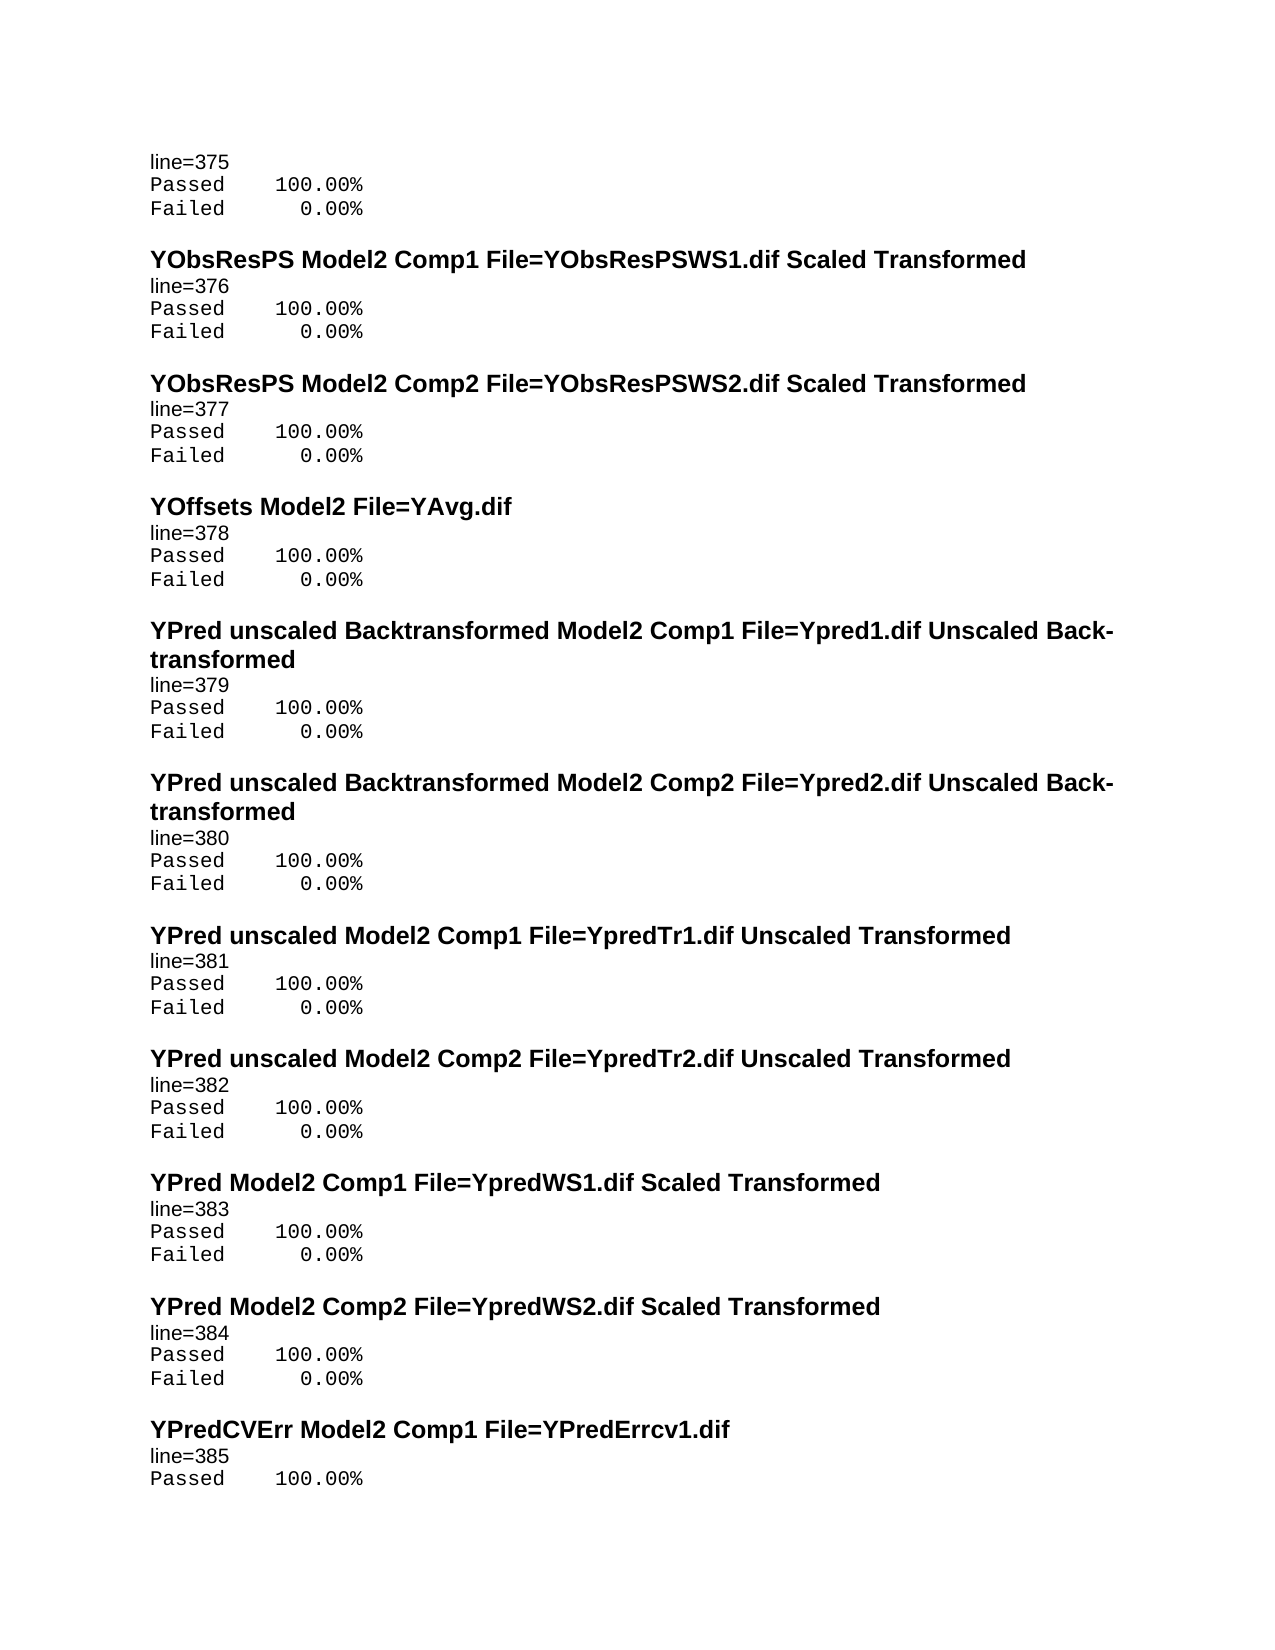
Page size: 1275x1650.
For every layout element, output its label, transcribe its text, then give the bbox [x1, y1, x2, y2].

text YPredCVErr Model2 Comp1 File=YPredErrcv1.dif [150, 1415, 1125, 1444]
text line=375 [150, 150, 1125, 174]
text YObsResPS Model2 Comp1 File=YObsResPSWS1.dif Scaled Transformed [150, 245, 1125, 274]
text Passed 100.00% [150, 421, 1125, 445]
text Failed 0.00% [150, 1368, 1125, 1392]
text Passed 100.00% [150, 174, 1125, 198]
text line=384 [150, 1320, 1125, 1344]
text Failed 0.00% [150, 721, 1125, 744]
text YPred Model2 Comp2 File=YpredWS2.dif Scaled Transformed [150, 1292, 1125, 1320]
text Failed 0.00% [150, 873, 1125, 897]
text Passed 100.00% [150, 298, 1125, 321]
text Failed 0.00% [150, 198, 1125, 221]
text YOffsets Model2 File=YAvg.dif [150, 492, 1125, 521]
text line=378 [150, 521, 1125, 545]
text Failed 0.00% [150, 445, 1125, 468]
text YPred unscaled Model2 Comp2 File=YpredTr2.dif Unscaled Transformed [150, 1044, 1125, 1073]
text Passed 100.00% [150, 973, 1125, 997]
text YObsResPS Model2 Comp2 File=YObsResPSWS2.dif Scaled Transformed [150, 368, 1125, 397]
text Failed 0.00% [150, 568, 1125, 592]
text Passed 100.00% [150, 1468, 1125, 1492]
text line=380 [150, 826, 1125, 850]
text line=381 [150, 949, 1125, 973]
text Passed 100.00% [150, 850, 1125, 873]
text YPred Model2 Comp1 File=YpredWS1.dif Scaled Transformed [150, 1168, 1125, 1197]
text Passed 100.00% [150, 697, 1125, 721]
text Passed 100.00% [150, 1097, 1125, 1121]
text Failed 0.00% [150, 1121, 1125, 1144]
text line=376 [150, 274, 1125, 298]
text line=379 [150, 673, 1125, 697]
text Failed 0.00% [150, 997, 1125, 1021]
text Passed 100.00% [150, 545, 1125, 568]
text Passed 100.00% [150, 1344, 1125, 1368]
text line=383 [150, 1197, 1125, 1221]
text line=377 [150, 397, 1125, 421]
text Passed 100.00% [150, 1221, 1125, 1244]
text YPred unscaled Backtransformed Model2 Comp2 File=Ypred2.dif Unscaled Back-transformed [150, 768, 1125, 826]
text YPred unscaled Model2 Comp1 File=YpredTr1.dif Unscaled Transformed [150, 921, 1125, 949]
text line=382 [150, 1073, 1125, 1097]
text Failed 0.00% [150, 1244, 1125, 1268]
text line=385 [150, 1444, 1125, 1468]
text YPred unscaled Backtransformed Model2 Comp1 File=Ypred1.dif Unscaled Back-transformed [150, 616, 1125, 673]
text Failed 0.00% [150, 321, 1125, 345]
